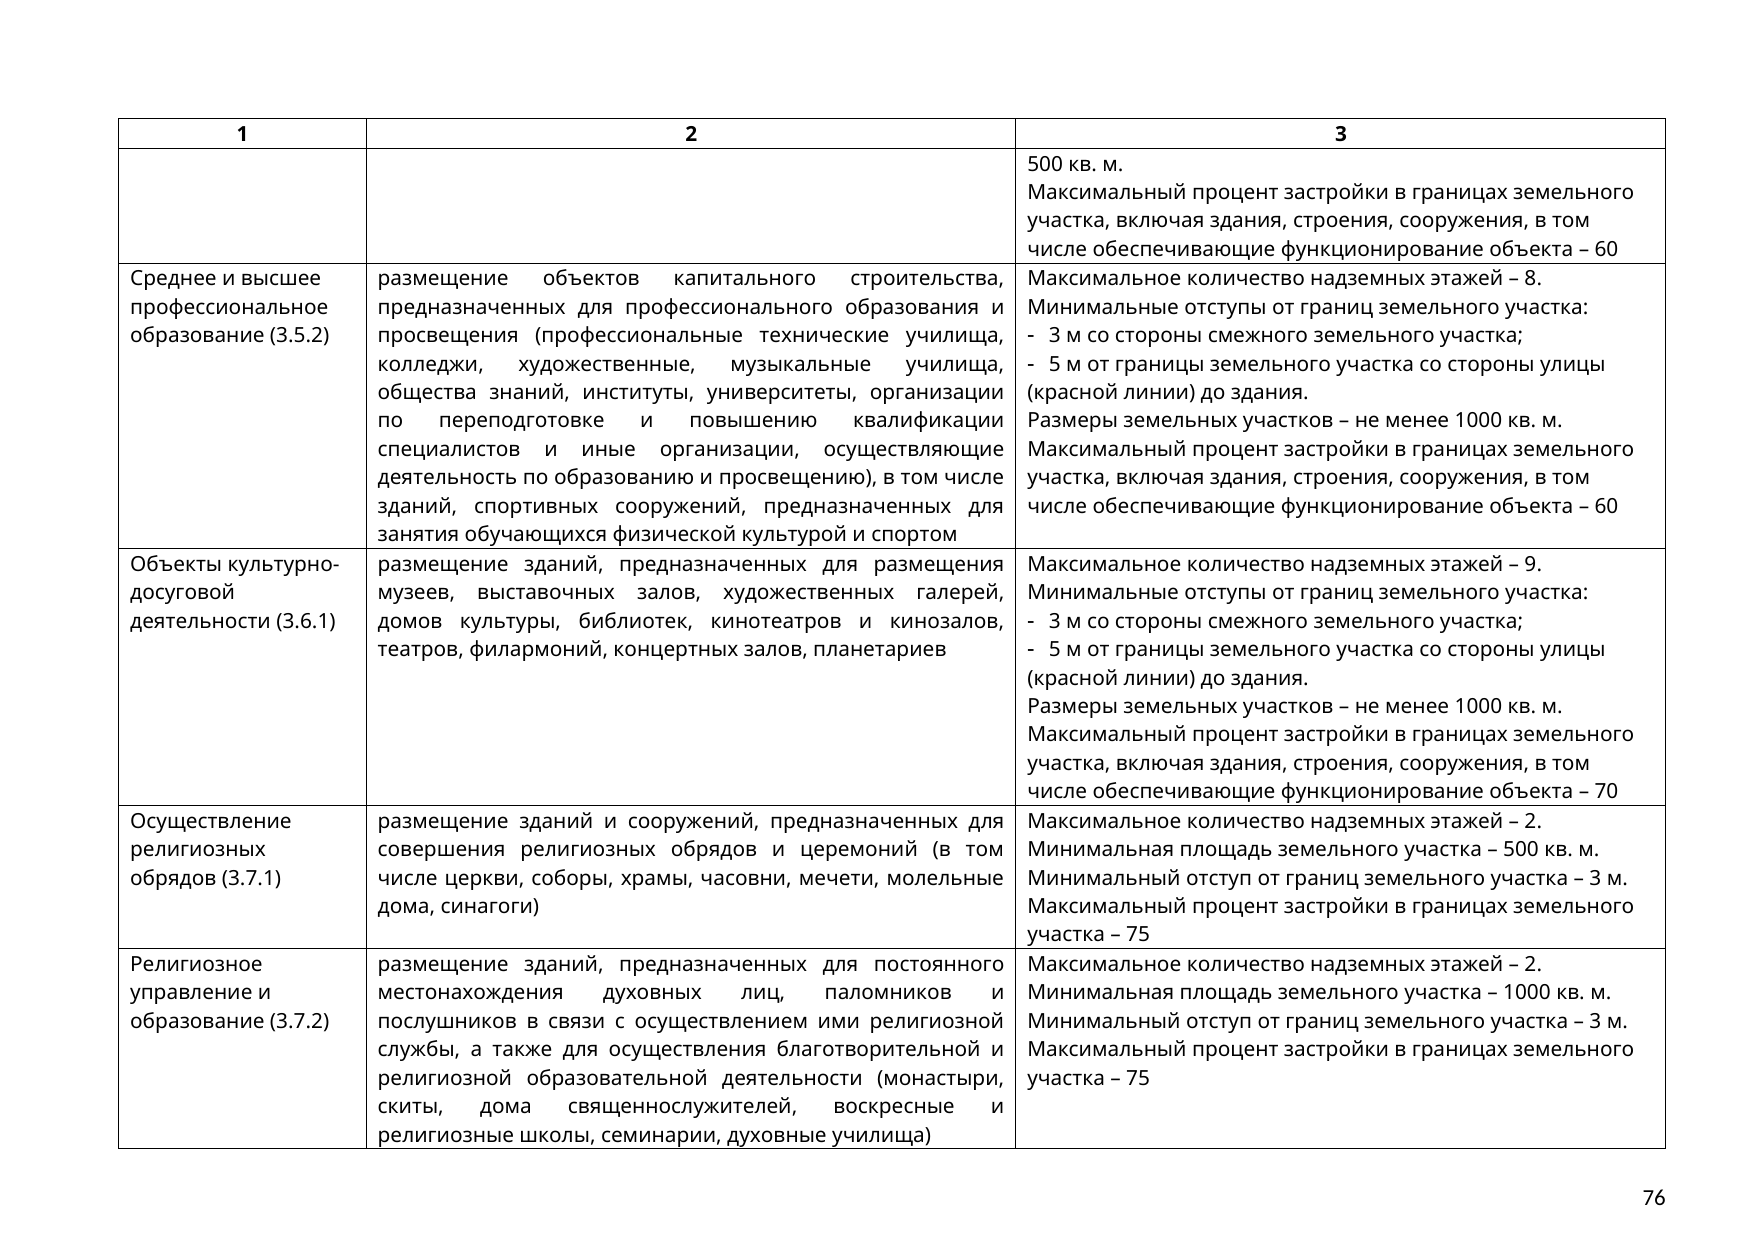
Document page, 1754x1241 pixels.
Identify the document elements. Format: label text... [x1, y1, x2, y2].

table_cell размещение объектов капитального строительства, предназначенных для профессионального образования и просвещения (профессиональные технические училища, колледжи, художественные, музыкальные училища, общества знаний, институты, университеты, организации по переподготовке и повышению квалификации специалистов и иные организации, осуществляющие деятельность по образованию и просвещению), в том числе зданий, спортивных сооружений, предназначенных для занятия обучающихся физической культурой и спортом [367, 264, 1015, 548]
table_cell Осуществление религиозных обрядов (3.7.1) [119, 806, 366, 948]
table_cell размещение зданий и сооружений, предназначенных для совершения религиозных обрядов и церемоний (в том числе церкви, соборы, храмы, часовни, мечети, молельные дома, синагоги) [367, 806, 1015, 948]
table_cell Объекты культурно-досуговой деятельности (3.6.1) [119, 549, 366, 805]
table_cell размещение зданий, предназначенных для размещения музеев, выставочных залов, художественных галерей, домов культуры, библиотек, кинотеатров и кинозалов, театров, филармоний, концертных залов, планетариев [367, 549, 1015, 805]
table_cell размещение зданий, предназначенных для постоянного местонахождения духовных лиц, паломников и послушников в связи с осуществлением ими религиозной службы, а также для осуществления благотворительной и религиозной образовательной деятельности (монастыри, скиты, дома священнослужителей, воскресные и религиозные школы, семинарии, духовные училища) [367, 949, 1015, 1148]
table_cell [1016, 149, 1665, 262]
table_cell Максимальное количество надземных этажей – 9. Минимальные отступы от границ земельного участка: 3 м со стороны смежного земельного участка; 5 м от границы земельного участка со стороны улицы (красной линии) до здания. Размеры земельных участков – не менее 1000 кв. м. Максимальный процент застройки в границах земельного участка, включая здания, строения, сооружения, в том числе обеспечивающие функционирование объекта – 70 [1016, 549, 1665, 805]
table_header 2 [367, 119, 1015, 148]
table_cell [119, 149, 366, 262]
table_header 3 [1016, 119, 1665, 148]
table_cell Среднее и высшее профессиональное образование (3.5.2) [119, 264, 366, 548]
table_cell Максимальное количество надземных этажей – 2. Минимальная площадь земельного участка – 500 кв. м. Минимальный отступ от границ земельного участка – 3 м. Максимальный процент застройки в границах земельного участка – 75 [1016, 806, 1665, 948]
table_cell Максимальное количество надземных этажей – 8. Минимальные отступы от границ земельного участка: 3 м со стороны смежного земельного участка; 5 м от границы земельного участка со стороны улицы (красной линии) до здания. Размеры земельных участков – не менее 1000 кв. м. Максимальный процент застройки в границах земельного участка, включая здания, строения, сооружения, в том числе обеспечивающие функционирование объекта – 60 [1016, 264, 1665, 548]
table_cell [367, 149, 1015, 262]
table_cell Религиозное управление и образование (3.7.2) [119, 949, 366, 1148]
table_cell Максимальное количество надземных этажей – 2. Минимальная площадь земельного участка – 1000 кв. м. Минимальный отступ от границ земельного участка – 3 м. Максимальный процент застройки в границах земельного участка – 75 [1016, 949, 1665, 1148]
table_header 1 [119, 119, 366, 148]
